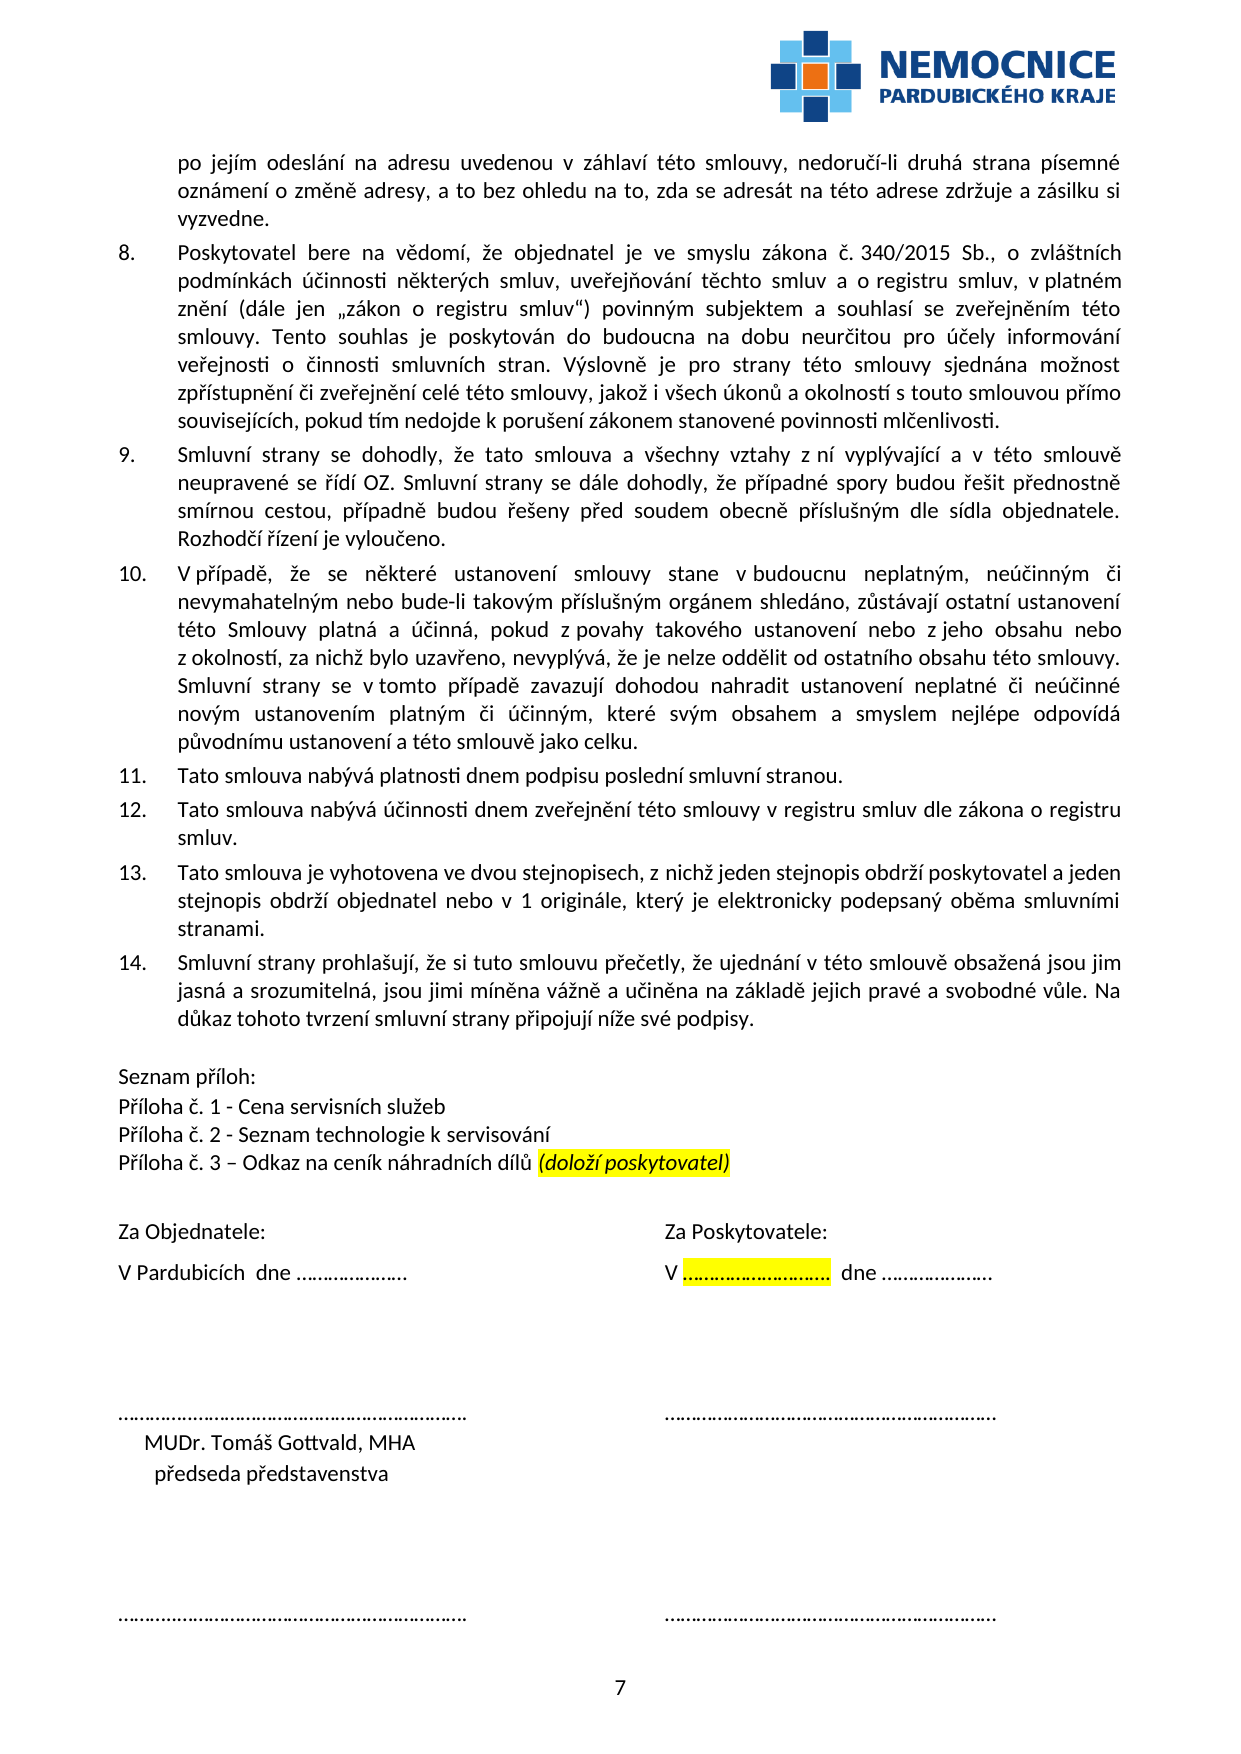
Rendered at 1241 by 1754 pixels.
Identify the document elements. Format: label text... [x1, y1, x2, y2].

text 11. Tato smlouva nabývá platnosti dnem podpisu poslední smluvní stranou. [118, 761, 1122, 789]
text Příloha č. 3 – Odkaz na ceník náhradních dílů (doloží poskytovatel) [118, 1148, 1122, 1177]
text Seznam příloh: [118, 1062, 1122, 1090]
text 10. V případě, že se některé ustanovení smlouvy stane v budoucnu neplatným, neúčinným či nevymahatelným nebo bude-li takovým příslušným orgánem shledáno, zůstávají ostatní ustanovení této Smlouvy platná a účinná, pokud z povahy takového ustanovení nebo z jeho obsahu nebo z okolností, za nichž bylo uzavřeno, nevyplývá, že je nelze oddělit od ostatního obsahu této smlouvy. Smluvní strany se v tomto případě zavazují dohodou nahradit ustanovení neplatné či neúčinné novým ustanovením platným či účinným, které svým obsahem a smyslem nejlépe odpovídá původnímu ustanovení a této smlouvě jako celku. [118, 559, 1122, 755]
text …………..……………………………………………. ……………………………………………………… [118, 1398, 1122, 1426]
text ………..………………………………………………. ……………………………………………………… [118, 1599, 1122, 1627]
text Příloha č. 2 - Seznam technologie k servisování [118, 1121, 1122, 1148]
text 8. Poskytovatel bere na vědomí, že objednatel je ve smyslu zákona č. 340/2015 Sb., o zvláštních podmínkách účinnosti některých smluv, uveřejňování těchto smluv a o registru smluv, v platném znění (dále jen „zákon o registru smluv“) povinným subjektem a souhlasí se zveřejněním této smlouvy. Tento souhlas je poskytován do budoucna na dobu neurčitou pro účely informování veřejnosti o činnosti smluvních stran. Výslovně je pro strany této smlouvy sjednána možnost zpřístupnění či zveřejnění celé této smlouvy, jakož i všech úkonů a okolností s touto smlouvou přímo souvisejících, pokud tím nedojde k porušení zákonem stanovené povinnosti mlčenlivosti. [118, 238, 1122, 434]
text Za Objednatele: Za Poskytovatele: [118, 1217, 1122, 1245]
text 13. Tato smlouva je vyhotovena ve dvou stejnopisech, z nichž jeden stejnopis obdrží poskytovatel a jeden stejnopis obdrží objednatel nebo v 1 originále, který je elektronicky podepsaný oběma smluvními stranami. [118, 858, 1122, 942]
text 9. Smluvní strany se dohodly, že tato smlouva a všechny vztahy z ní vyplývající a v této smlouvě neupravené se řídí OZ. Smluvní strany se dále dohodly, že případné spory budou řešit přednostně smírnou cestou, případně budou řešeny před soudem obecně příslušným dle sídla objednatele. Rozhodčí řízení je vyloučeno. [118, 440, 1122, 552]
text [118, 148, 1122, 232]
picture [769, 29, 1115, 123]
text V dne ………………… V ………………………. dne ………………… [831, 1258, 1122, 1286]
text Příloha č. 1 - Cena servisních služeb [118, 1092, 1122, 1121]
text 14. Smluvní strany prohlašují, že si tuto smlouvu přečetly, že ujednání v této smlouvě obsažená jsou jim jasná a srozumitelná, jsou jimi míněna vážně a učiněna na základě jejich pravé a svobodné vůle. Na důkaz tohoto tvrzení smluvní strany připojují níže své podpisy. [118, 948, 1122, 1032]
text 12. Tato smlouva nabývá účinnosti dnem zveřejnění této smlouvy v registru smluv dle zákona o registru smluv. [118, 795, 1122, 851]
text V dne ………………… V ………………………. dne ………………… [118, 1258, 683, 1286]
text předseda představenstva [118, 1459, 1122, 1487]
text MUDr. Tomáš Gottvald, MHA [118, 1428, 1122, 1456]
